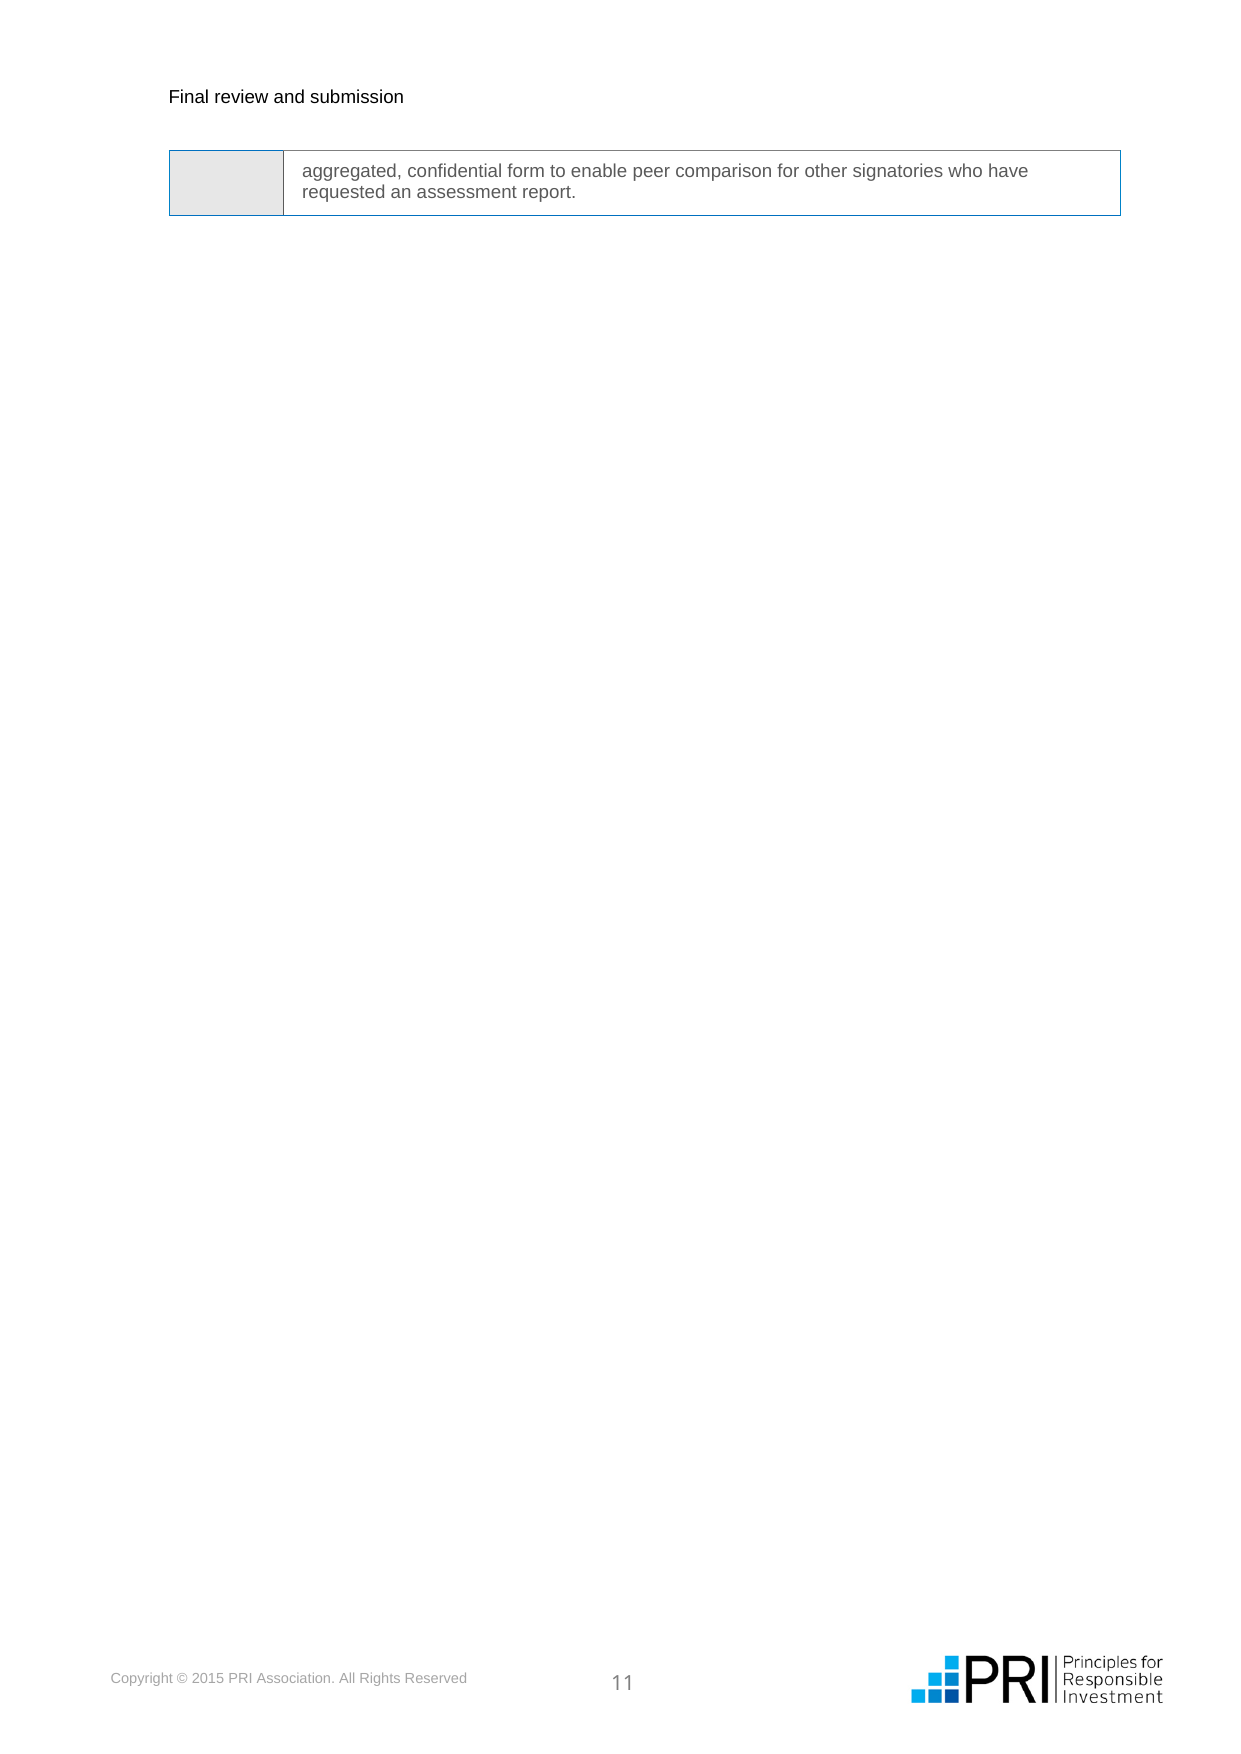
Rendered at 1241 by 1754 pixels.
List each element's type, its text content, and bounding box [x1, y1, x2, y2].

table_cell CM 04 [170, 151, 283, 215]
picture [696, 1597, 1240, 1753]
